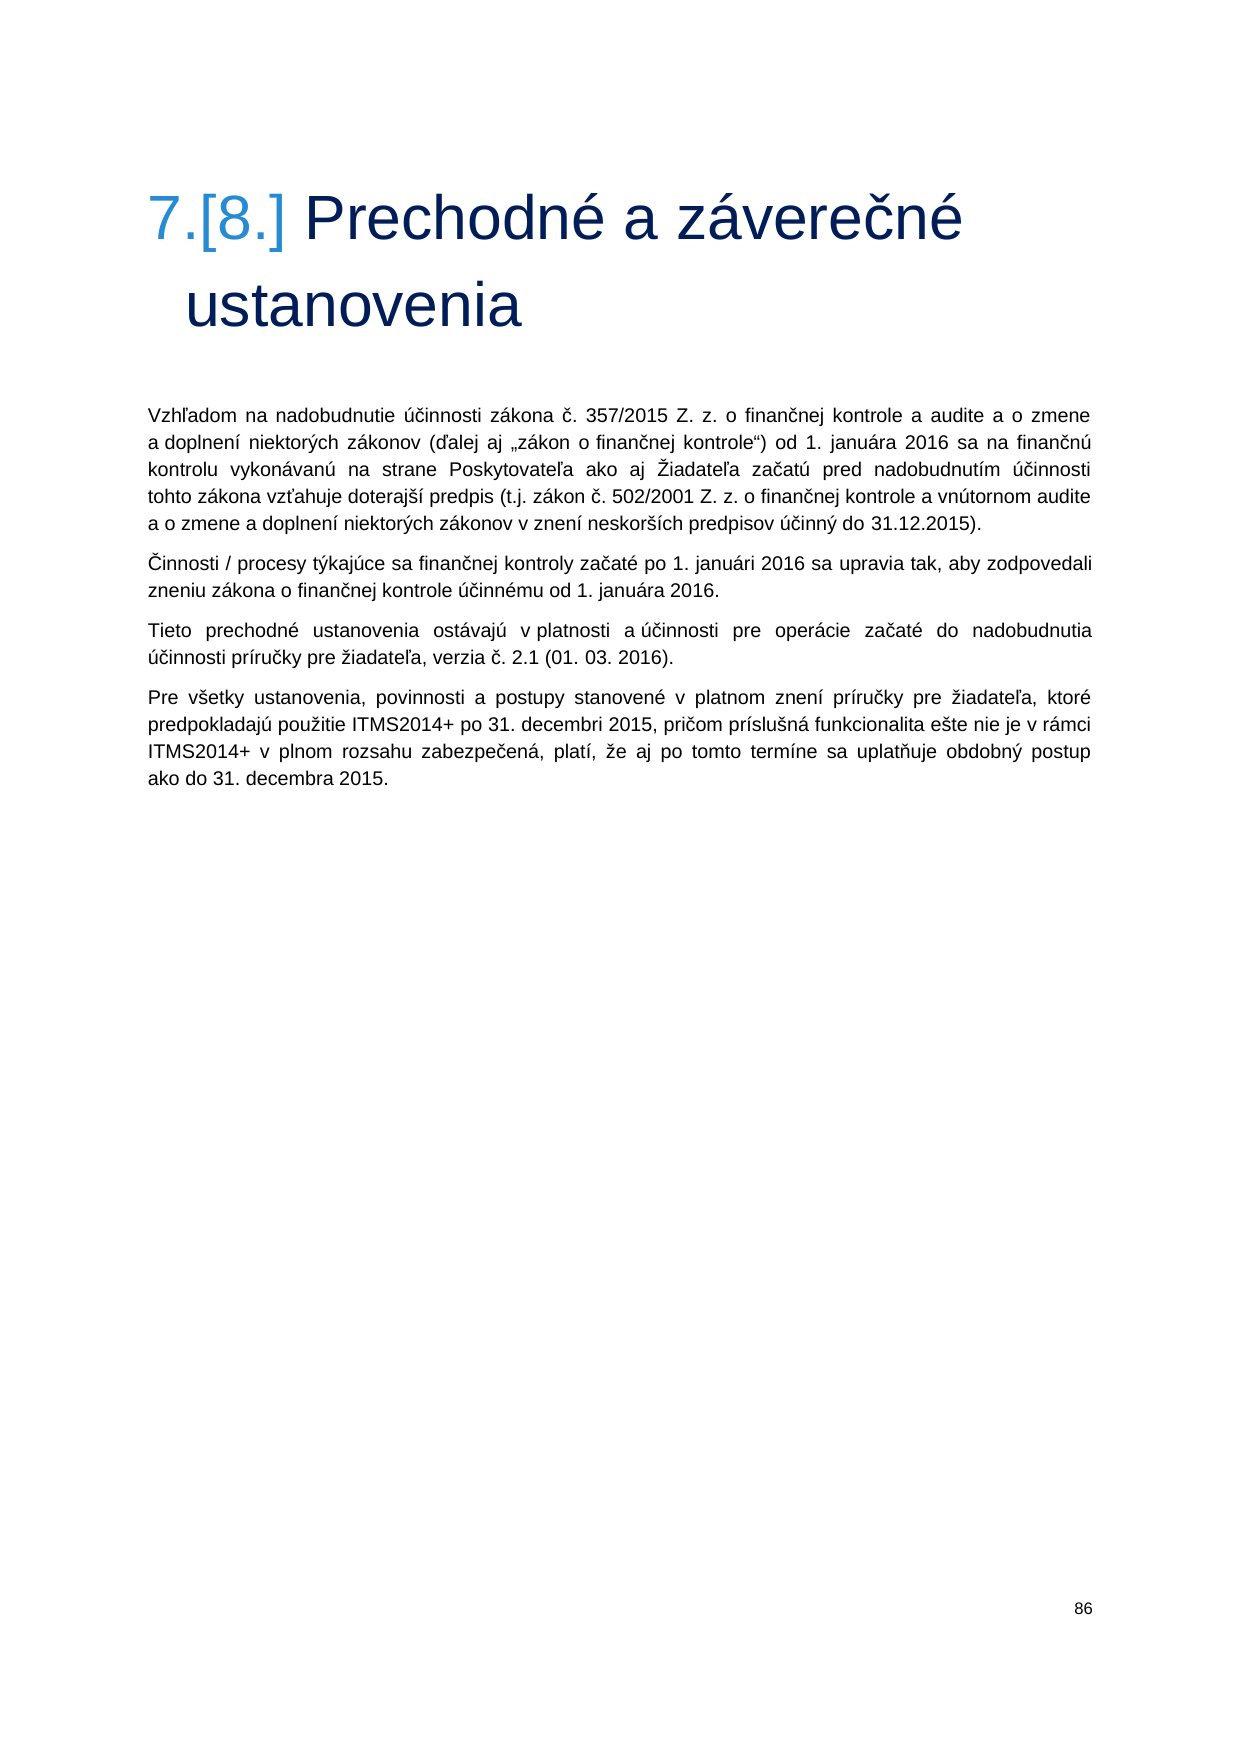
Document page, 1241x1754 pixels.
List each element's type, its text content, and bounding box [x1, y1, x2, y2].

subtitle Prechodné a záverečné ustanovenia [148, 181, 1092, 339]
text Tieto prechodné ustanovenia ostávajú v platnosti a účinnosti pre operácie začaté do nadobudnutia účinnosti príručky pre žiadateľa, verzia č. 2.1 (01. 03. 2016). [148, 619, 1092, 669]
text Činnosti / procesy týkajúce sa finančnej kontroly začaté po 1. januári 2016 sa upravia tak, aby zodpovedali zneniu zákona o finančnej kontrole účinnému od 1. januára 2016. [148, 552, 1092, 602]
text Vzhľadom na nadobudnutie účinnosti zákona č. 357/2015 Z. z. o finančnej kontrole a audite a o zmene a doplnení niektorých zákonov (ďalej aj „zákon o finančnej kontrole“) od 1. januára 2016 sa na finančnú kontrolu vykonávanú na strane Poskytovateľa ako aj Žiadateľa začatú pred nadobudnutím účinnosti tohto zákona vzťahuje doterajší predpis (t.j. zákon č. 502/2001 Z. z. o finančnej kontrole a vnútornom audite a o zmene a doplnení niektorých zákonov v znení neskorších predpisov účinný do 31.12.2015). [148, 403, 1092, 535]
text Pre všetky ustanovenia, povinnosti a postupy stanovené v platnom znení príručky pre žiadateľa, ktoré predpokladajú použitie ITMS2014+ po 31. decembri 2015, pričom príslušná funkcionalita ešte nie je v rámci ITMS2014+ v plnom rozsahu zabezpečená, platí, že aj po tomto termíne sa uplatňuje obdobný postup ako do 31. decembra 2015. [148, 686, 1092, 790]
